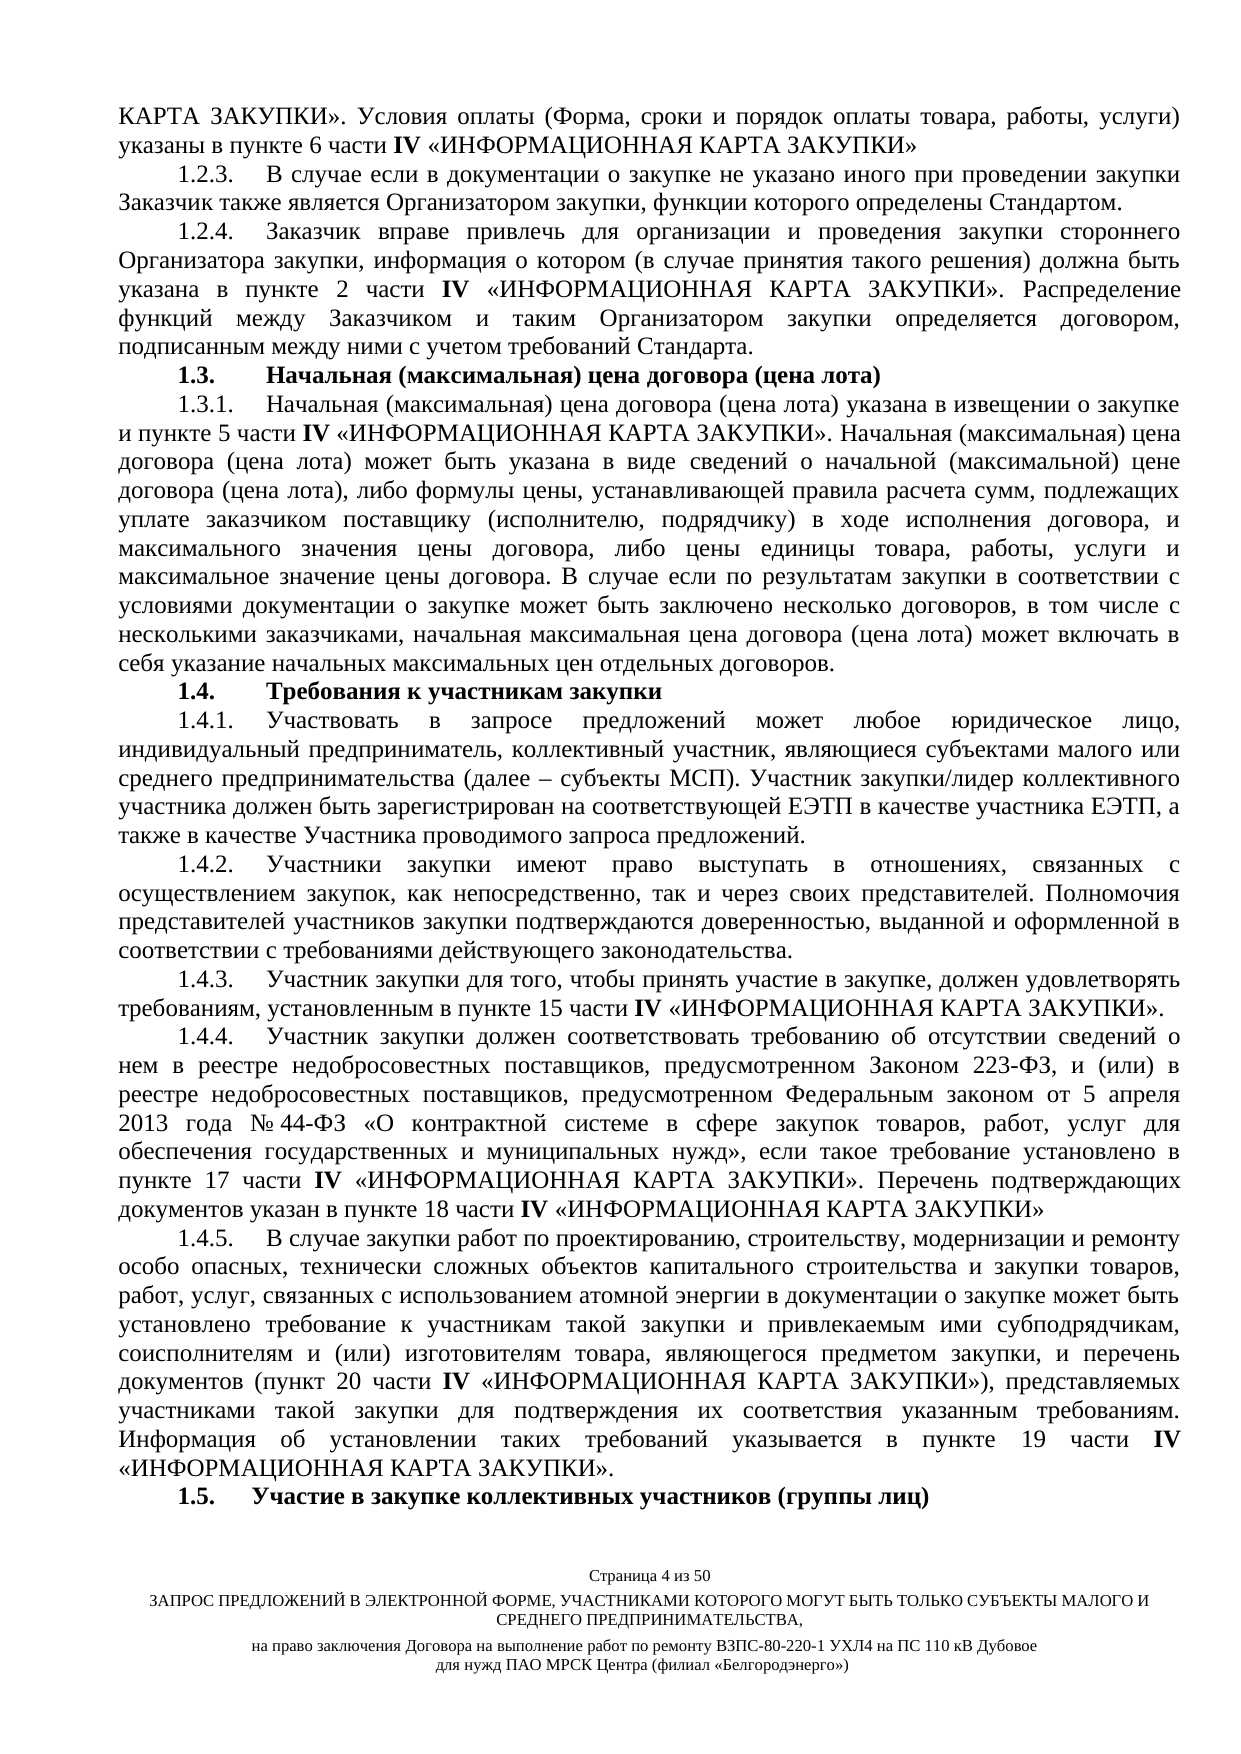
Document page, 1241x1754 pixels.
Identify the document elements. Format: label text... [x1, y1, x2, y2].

subtitle В случае если в документации о закупке не указано иного при проведении закупки Заказчик также является Организатором закупки, функции которого определены Стандартом. [118, 159, 1181, 216]
subtitle Участник закупки должен соответствовать требованию об отсутствии сведений о нем в реестре недобросовестных поставщиков, предусмотренном Законом 223-ФЗ, и (или) в реестре недобросовестных поставщиков, предусмотренном Федеральным законом от 5 апреля 2013 года № 44-ФЗ «О контрактной системе в сфере закупок товаров, работ, услуг для обеспечения государственных и муниципальных нужд», если такое требование установлено в пункте 17 части IV «ИНФОРМАЦИОННАЯ КАРТА ЗАКУПКИ». Перечень подтверждающих документов указан в пункте 18 части IV «ИНФОРМАЦИОННАЯ КАРТА ЗАКУПКИ» [118, 1021, 1181, 1223]
subtitle В случае закупки работ по проектированию, строительству, модернизации и ремонту особо опасных, технически сложных объектов капитального строительства и закупки товаров, работ, услуг, связанных с использованием атомной энергии в документации о закупке может быть установлено требование к участникам такой закупки и привлекаемым ими субподрядчикам, соисполнителям и (или) изготовителям товара, являющегося предметом закупки, и перечень документов (пункт 20 части IV «ИНФОРМАЦИОННАЯ КАРТА ЗАКУПКИ»), представляемых участниками такой закупки для подтверждения их соответствия указанным требованиям. Информация об установлении таких требований указывается в пункте 19 части IV «ИНФОРМАЦИОННАЯ КАРТА ЗАКУПКИ». [118, 1223, 1181, 1481]
subtitle Начальная (максимальная) цена договора (цена лота) указана в извещении о закупке и пункте 5 части IV «ИНФОРМАЦИОННАЯ КАРТА ЗАКУПКИ». Начальная (максимальная) цена договора (цена лота) может быть указана в виде сведений о начальной (максимальной) цене договора (цена лота), либо формулы цены, устанавливающей правила расчета сумм, подлежащих уплате заказчиком поставщику (исполнителю, подрядчику) в ходе исполнения договора, и максимального значения цены договора, либо цены единицы товара, работы, услуги и максимальное значение цены договора. В случае если по результатам закупки в соответствии с условиями документации о закупке может быть заключено несколько договоров, в том числе с несколькими заказчиками, начальная максимальная цена договора (цена лота) может включать в себя указание начальных максимальных цен отдельных договоров. [118, 389, 1181, 676]
subtitle Участвовать в запросе предложений может любое юридическое лицо, индивидуальный предприниматель, коллективный участник, являющиеся субъектами малого или среднего предпринимательства (далее – субъекты МСП). Участник закупки/лидер коллективного участника должен быть зарегистрирован на соответствующей ЕЭТП в качестве участника ЕЭТП, а также в качестве Участника проводимого запроса предложений. [118, 705, 1181, 849]
subtitle Требования к участникам закупки [118, 676, 1181, 705]
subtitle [118, 101, 1181, 159]
subtitle Участие в закупке коллективных участников (группы лиц) [118, 1481, 1181, 1510]
subtitle Участники закупки имеют право выступать в отношениях, связанных с осуществлением закупок, как непосредственно, так и через своих представителей. Полномочия представителей участников закупки подтверждаются доверенностью, выданной и оформленной в соответствии с требованиями действующего законодательства. [118, 849, 1181, 964]
subtitle Начальная (максимальная) цена договора (цена лота) [118, 360, 1181, 389]
subtitle Участник закупки для того, чтобы принять участие в закупке, должен удовлетворять требованиям, установленным в пункте 15 части IV «ИНФОРМАЦИОННАЯ КАРТА ЗАКУПКИ». [118, 964, 1181, 1021]
subtitle Заказчик вправе привлечь для организации и проведения закупки стороннего Организатора закупки, информация о котором (в случае принятия такого решения) должна быть указана в пункте 2 части IV «ИНФОРМАЦИОННАЯ КАРТА ЗАКУПКИ». Распределение функций между Заказчиком и таким Организатором закупки определяется договором, подписанным между ними с учетом требований Стандарта. [118, 216, 1181, 360]
